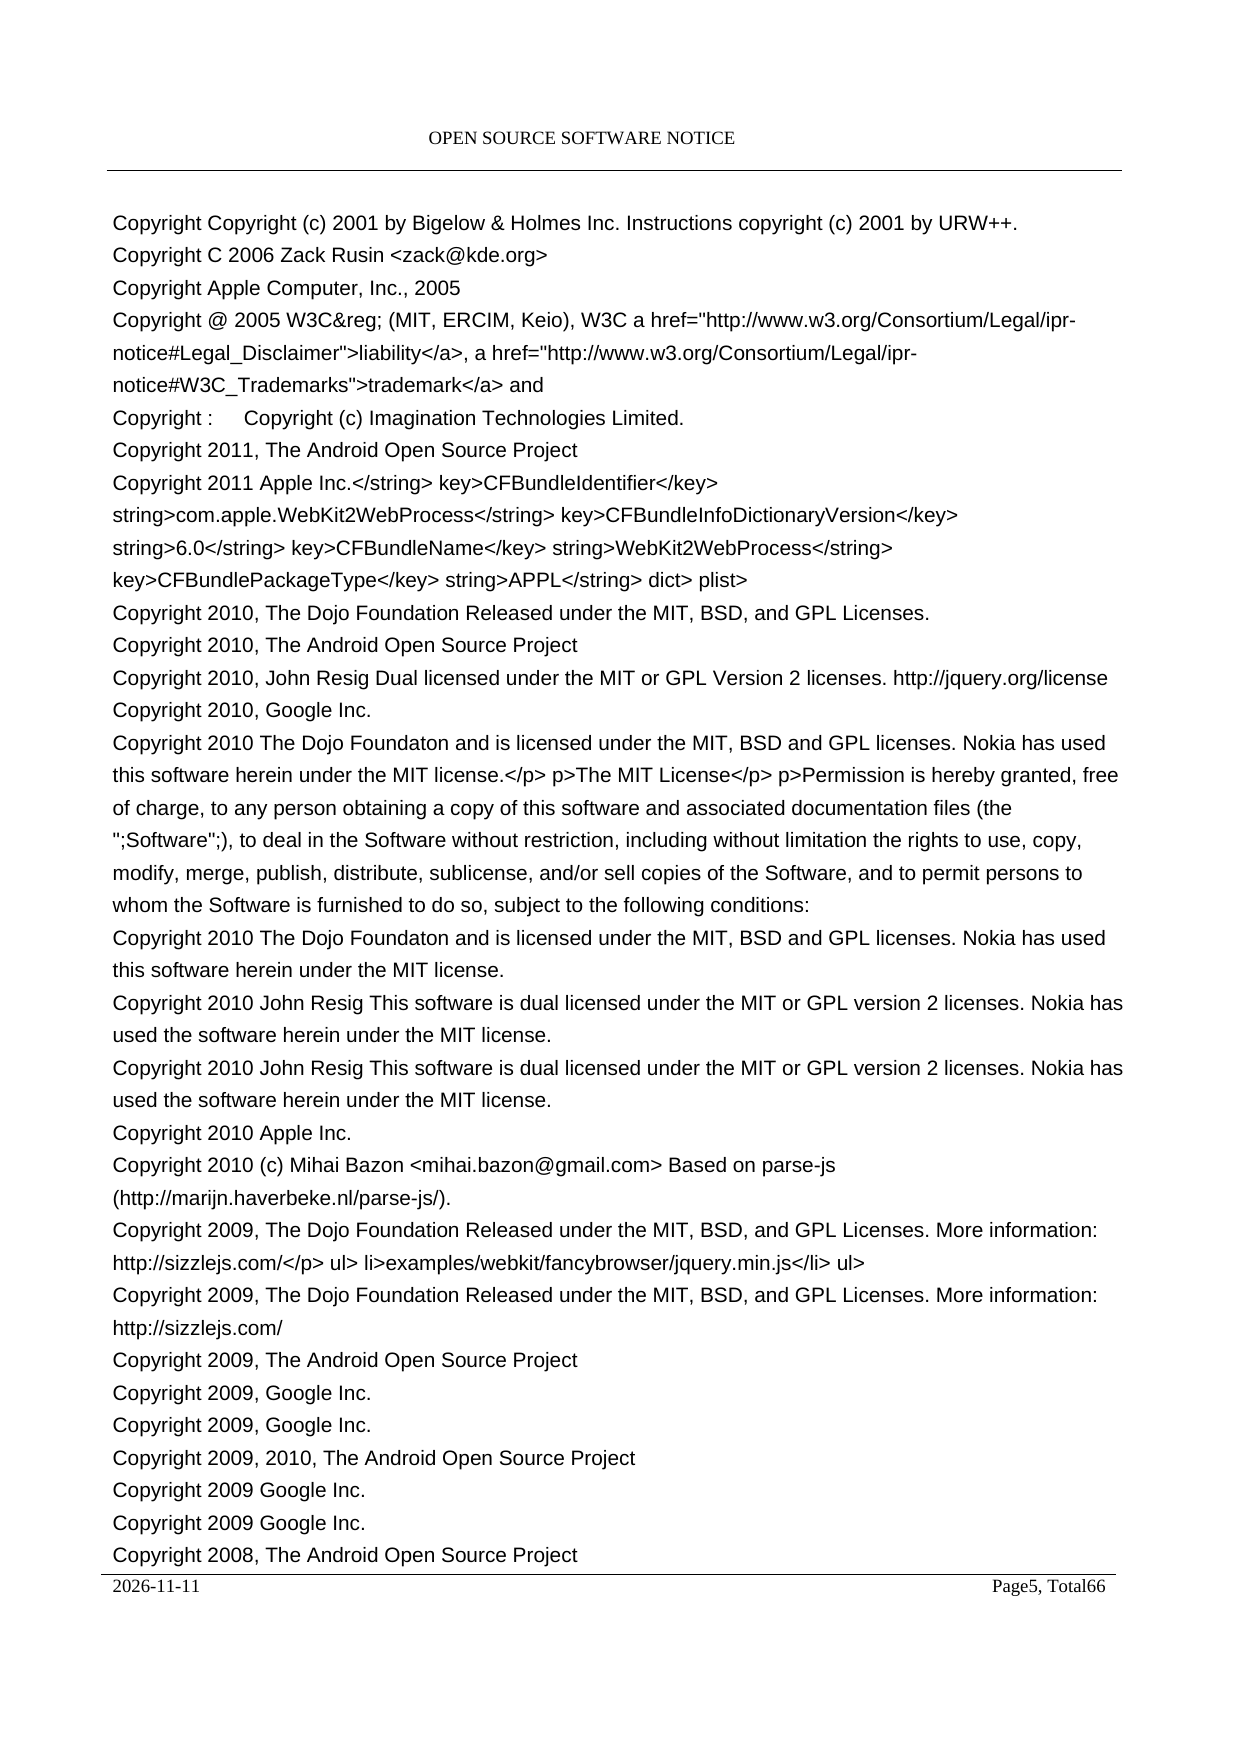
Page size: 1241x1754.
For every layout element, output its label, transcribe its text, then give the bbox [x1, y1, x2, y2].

text Copyright 2009, The Dojo Foundation Released under the MIT, BSD, and GPL Licenses. More information: http://sizzlejs.com/ [112, 1279, 1128, 1344]
text Copyright 2010 The Dojo Foundaton and is licensed under the MIT, BSD and GPL licenses. Nokia has used this software herein under the MIT license.</p> p>The MIT License</p> p>Permission is hereby granted, free of charge, to any person obtaining a copy of this software and associated documentation files (the ";Software";), to deal in the Software without restriction, including without limitation the rights to use, copy, modify, merge, publish, distribute, sublicense, and/or sell copies of the Software, and to permit persons to whom the Software is furnished to do so, subject to the following conditions: [112, 726, 1128, 921]
text Copyright 2009, Google Inc. [112, 1409, 1128, 1441]
text Copyright 2009, The Android Open Source Project [112, 1344, 1128, 1376]
text Copyright 2010 The Dojo Foundaton and is licensed under the MIT, BSD and GPL licenses. Nokia has used this software herein under the MIT license. [112, 921, 1128, 986]
text Copyright 2010, The Android Open Source Project [112, 629, 1128, 661]
text Copyright 2010 John Resig This software is dual licensed under the MIT or GPL version 2 licenses. Nokia has used the software herein under the MIT license. [112, 1051, 1128, 1116]
text Copyright 2011, The Android Open Source Project [112, 434, 1128, 466]
text Copyright : Copyright (c) Imagination Technologies Limited. [112, 401, 1128, 434]
text Copyright 2011 Apple Inc.</string> key>CFBundleIdentifier</key> string>com.apple.WebKit2WebProcess</string> key>CFBundleInfoDictionaryVersion</key> string>6.0</string> key>CFBundleName</key> string>WebKit2WebProcess</string> key>CFBundlePackageType</key> string>APPL</string> dict> plist> [112, 466, 1128, 596]
text Copyright 2009, 2010, The Android Open Source Project [112, 1441, 1128, 1474]
text Copyright 2010, John Resig Dual licensed under the MIT or GPL Version 2 licenses. http://jquery.org/license [112, 661, 1128, 694]
text Copyright 2008, The Android Open Source Project [112, 1539, 1128, 1571]
text Copyright C 2006 Zack Rusin <zack@kde.org> [112, 239, 1128, 271]
text Copyright Apple Computer, Inc., 2005 [112, 271, 1128, 304]
text Copyright @ 2005 W3C&reg; (MIT, ERCIM, Keio), W3C a href="http://www.w3.org/Consortium/Legal/ipr-notice#Legal_Disclaimer">liability</a>, a href="http://www.w3.org/Consortium/Legal/ipr-notice#W3C_Trademarks">trademark</a> and [112, 304, 1128, 401]
text Copyright 2009, The Dojo Foundation Released under the MIT, BSD, and GPL Licenses. More information: http://sizzlejs.com/</p> ul> li>examples/webkit/fancybrowser/jquery.min.js</li> ul> [112, 1214, 1128, 1279]
text Copyright 2009 Google Inc. [112, 1506, 1128, 1539]
text Copyright 2010, The Dojo Foundation Released under the MIT, BSD, and GPL Licenses. [112, 596, 1128, 629]
text Copyright 2010 (c) Mihai Bazon <mihai.bazon@gmail.com> Based on parse-js (http://marijn.haverbeke.nl/parse-js/). [112, 1149, 1128, 1214]
text Copyright 2009 Google Inc. [112, 1474, 1128, 1506]
text Copyright 2010 John Resig This software is dual licensed under the MIT or GPL version 2 licenses. Nokia has used the software herein under the MIT license. [112, 986, 1128, 1051]
text Copyright 2010 Apple Inc. [112, 1116, 1128, 1149]
text Copyright 2009, Google Inc. [112, 1376, 1128, 1409]
text Copyright 2010, Google Inc. [112, 694, 1128, 726]
text Copyright Copyright (c) 2001 by Bigelow & Holmes Inc. Instructions copyright (c) 2001 by URW++. [112, 206, 1128, 239]
